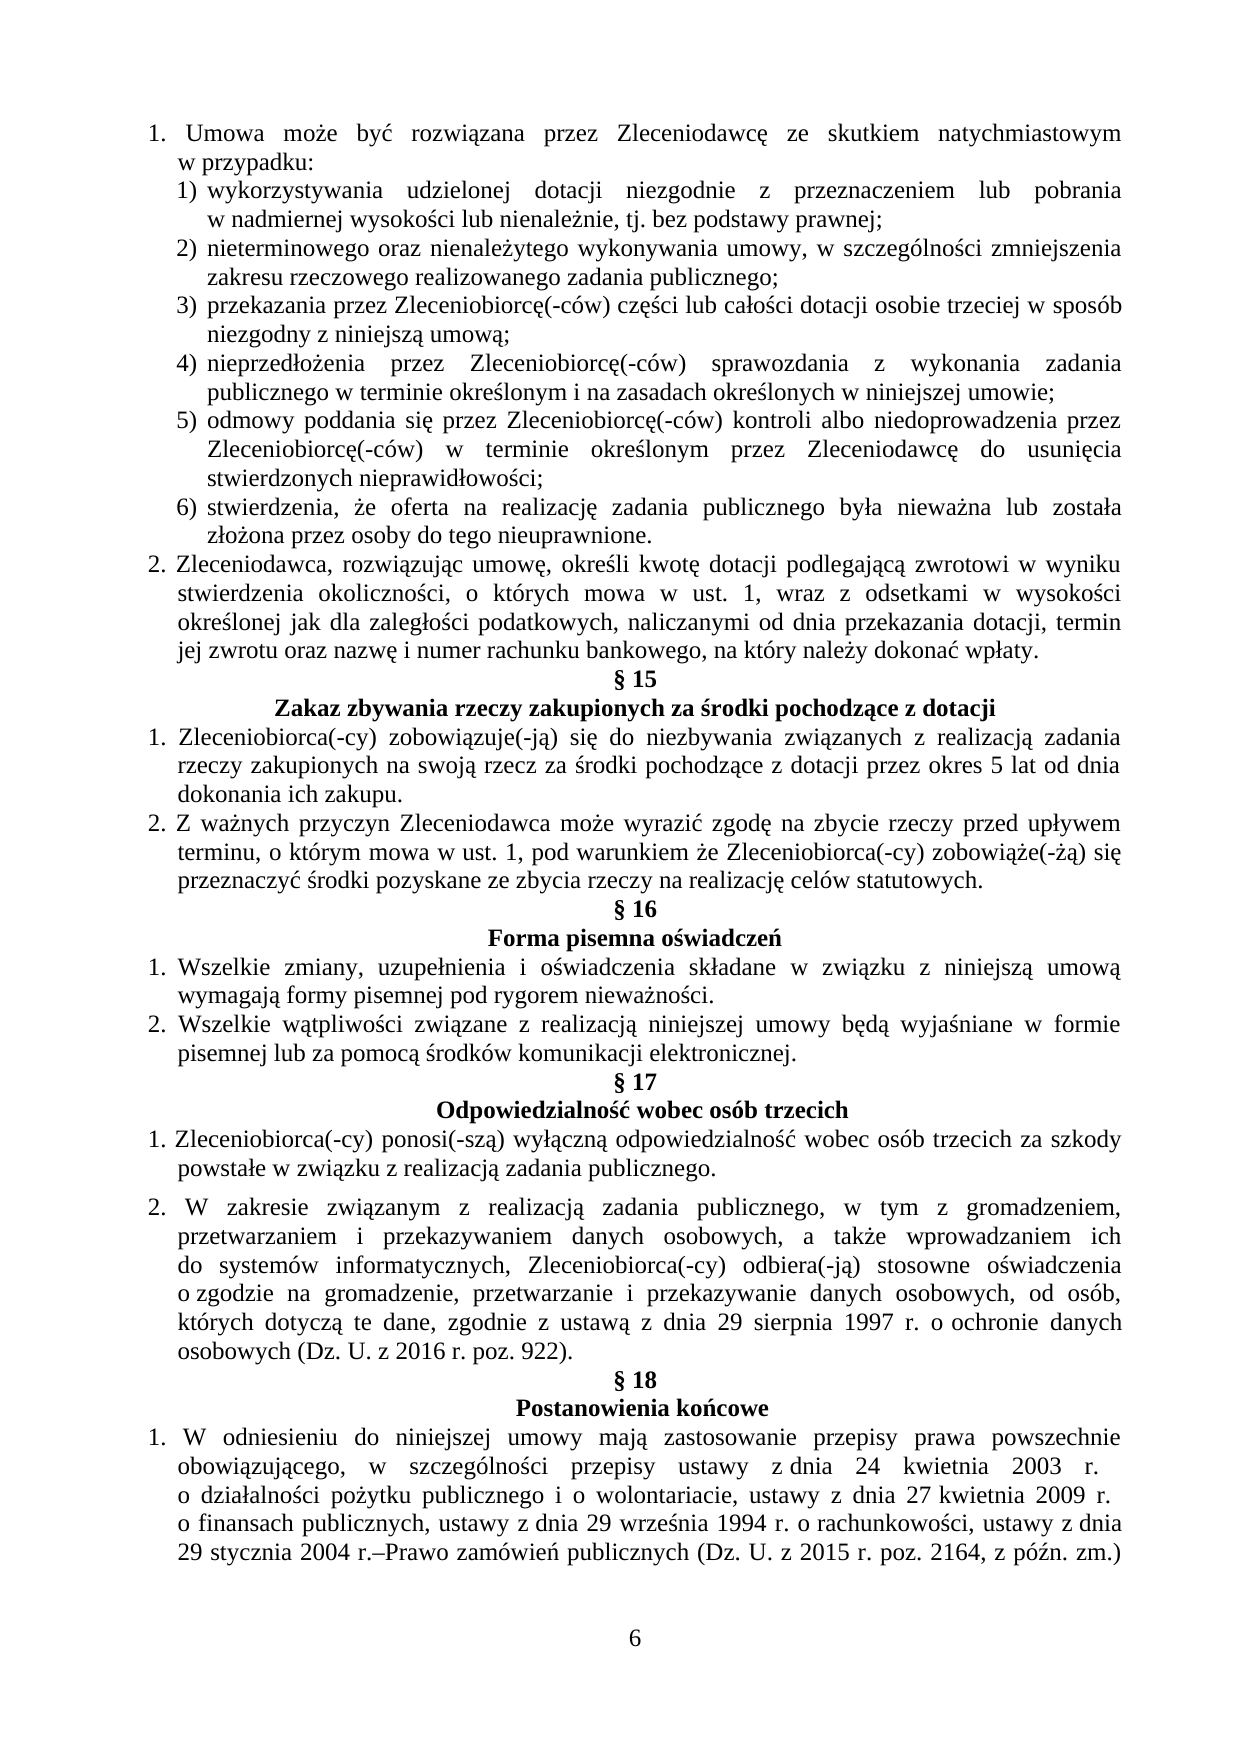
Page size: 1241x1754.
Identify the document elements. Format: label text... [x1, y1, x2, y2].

text Odpowiedzialność wobec osób trzecich [162, 1096, 1122, 1124]
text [148, 1422, 1122, 1566]
text 1. Zleceniobiorca(-cy) zobowiązuje(-ją) się do niezbywania związanych z realizacją zadania rzeczy zakupionych na swoją rzecz za środki pochodzące z dotacji przez okres 5 lat od dnia dokonania ich zakupu. [148, 722, 1122, 808]
text 4) nieprzedłożenia przez Zleceniobiorcę(-ców) sprawozdania z wykonania zadania publicznego w terminie określonym i na zasadach określonych w niniejszej umowie; [176, 348, 1122, 406]
text Zakaz zbywania rzeczy zakupionych za środki pochodzące z dotacji [148, 693, 1122, 722]
list Wszelkie zmiany, uzupełnienia i oświadczenia składane w związku z niniejszą umową wymagają formy pisemnej pod rygorem nieważności. [148, 952, 1122, 1009]
text § 15 [148, 664, 1122, 693]
text 1) wykorzystywania udzielonej dotacji niezgodnie z przeznaczeniem lub pobrania w nadmiernej wysokości lub nienależnie, tj. bez podstawy prawnej; [176, 176, 1122, 233]
text 2. Wszelkie wątpliwości związane z realizacją niniejszej umowy będą wyjaśniane w formie pisemnej lub za pomocą środków komunikacji elektronicznej. [148, 1009, 1122, 1067]
text 2. W zakresie związanym z realizacją zadania publicznego, w tym z gromadzeniem, przetwarzaniem i przekazywaniem danych osobowych, a także wprowadzaniem ich do systemów informatycznych, Zleceniobiorca(-cy) odbiera(-ją) stosowne oświadczenia o zgodzie na gromadzenie, przetwarzanie i przekazywanie danych osobowych, od osób, których dotyczą te dane, zgodnie z ustawą z dnia 29 sierpnia 1997 r. o ochronie danych osobowych (Dz. U. z 2016 r. poz. 922). [148, 1192, 1122, 1365]
text 2. Zleceniodawca, rozwiązując umowę, określi kwotę dotacji podlegającą zwrotowi w wyniku stwierdzenia okoliczności, o których mowa w ust. 1, wraz z odsetkami w wysokości określonej jak dla zaległości podatkowych, naliczanymi od dnia przekazania dotacji, termin jej zwrotu oraz nazwę i numer rachunku bankowego, na który należy dokonać wpłaty. [148, 549, 1122, 664]
text Postanowienia końcowe [162, 1393, 1122, 1422]
text 5) odmowy poddania się przez Zleceniobiorcę(-ców) kontroli albo niedoprowadzenia przez Zleceniobiorcę(-ców) w terminie określonym przez Zleceniodawcę do usunięcia stwierdzonych nieprawidłowości; [176, 406, 1122, 492]
text 3) przekazania przez Zleceniobiorcę(-ców) części lub całości dotacji osobie trzeciej w sposób niezgodny z niniejszą umową; [176, 291, 1122, 348]
text 2. Z ważnych przyczyn Zleceniodawca może wyrazić zgodę na zbycie rzeczy przed upływem terminu, o którym mowa w ust. 1, pod warunkiem że Zleceniobiorca(-cy) zobowiąże(-żą) się przeznaczyć środki pozyskane ze zbycia rzeczy na realizację celów statutowych. [148, 808, 1122, 894]
text § 18 [148, 1365, 1122, 1393]
text 1. Umowa może być rozwiązana przez Zleceniodawcę ze skutkiem natychmiastowym w przypadku: [148, 118, 1122, 176]
text 2) nieterminowego oraz nienależytego wykonywania umowy, w szczególności zmniejszenia zakresu rzeczowego realizowanego zadania publicznego; [176, 233, 1122, 291]
text Forma pisemna oświadczeń [148, 923, 1122, 952]
text 6) stwierdzenia, że oferta na realizację zadania publicznego była nieważna lub została złożona przez osoby do tego nieuprawnione. [176, 492, 1122, 549]
text 1. Zleceniobiorca(-cy) ponosi(-szą) wyłączną odpowiedzialność wobec osób trzecich za szkody powstałe w związku z realizacją zadania publicznego. [148, 1124, 1122, 1182]
text § 17 [148, 1067, 1122, 1096]
text § 16 [148, 894, 1122, 923]
